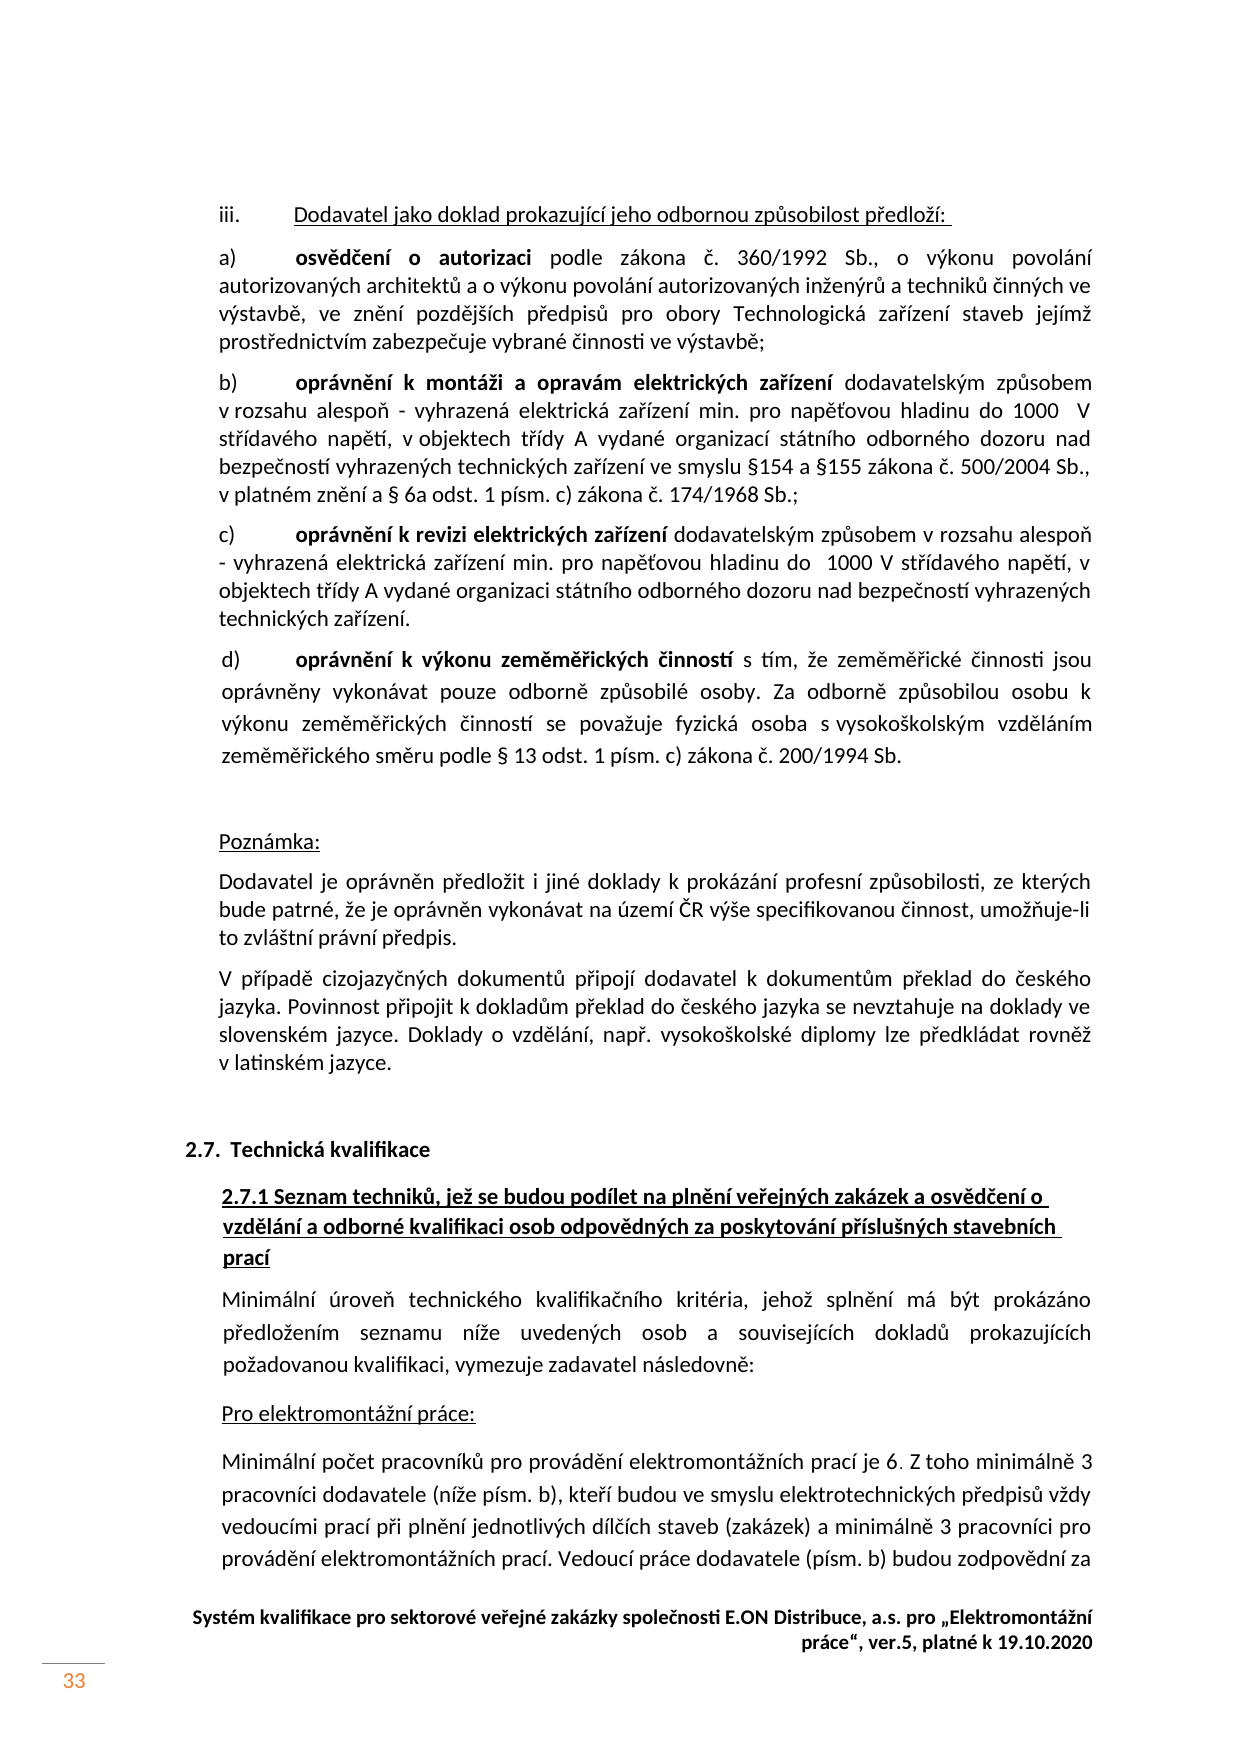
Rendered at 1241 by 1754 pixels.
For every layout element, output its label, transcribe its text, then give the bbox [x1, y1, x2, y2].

list 2.7.1 Seznam techniků, jež se budou podílet na plnění veřejných zakázek a osvědčení o vzdělání a odborné kvalifikaci osob odpovědných za poskytování příslušných stavebních prací [221, 1182, 1093, 1271]
text Minimální úroveň technického kvalifikačního kritéria, jehož splnění má být prokázáno předložením seznamu níže uvedených osob a souvisejících dokladů prokazujících požadovanou kvalifikaci, vymezuje zadavatel následovně: [221, 1285, 1093, 1378]
text V případě cizojazyčných dokumentů připojí dodavatel k dokumentům překlad do českého jazyka. Povinnost připojit k dokladům překlad do českého jazyka se nevztahuje na doklady ve slovenském jazyce. Doklady o vzdělání, např. vysokoškolské diplomy lze předkládat rovněž v latinském jazyce. [218, 964, 1093, 1076]
list Dodavatel jako doklad prokazující jeho odbornou způsobilost předloží: [218, 201, 1093, 229]
text Poznámka: [218, 827, 1093, 855]
text a) osvědčení o autorizaci podle zákona č. 360/1992 Sb., o výkonu povolání autorizovaných architektů a o výkonu povolání autorizovaných inženýrů a techniků činných ve výstavbě, ve znění pozdějších předpisů pro obory Technologická zařízení staveb jejímž prostřednictvím zabezpečuje vybrané činnosti ve výstavbě; [218, 243, 1093, 355]
text b) oprávnění k montáži a opravám elektrických zařízení dodavatelským způsobem v rozsahu alespoň - vyhrazená elektrická zařízení min. pro napěťovou hladinu do 1000 V střídavého napětí, v objektech třídy A vydané organizací státního odborného dozoru nad bezpečností vyhrazených technických zařízení ve smyslu §154 a §155 zákona č. 500/2004 Sb., v platném znění a § 6a odst. 1 písm. c) zákona č. 174/1968 Sb.; [218, 368, 1093, 508]
list d) oprávnění k výkonu zeměměřických činností s tím, že zeměměřické činnosti jsou oprávněny vykonávat pouze odborně způsobilé osoby. Za odborně způsobilou osobu k výkonu zeměměřických činností se považuje fyzická osoba s vysokoškolským vzděláním zeměměřického směru podle § 13 odst. 1 písm. c) zákona č. 200/1994 Sb. [221, 645, 1093, 770]
text Pro elektromontážní práce: [221, 1399, 1093, 1427]
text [221, 1447, 1093, 1572]
text c) oprávnění k revizi elektrických zařízení dodavatelským způsobem v rozsahu alespoň - vyhrazená elektrická zařízení min. pro napěťovou hladinu do 1000 V střídavého napětí, v objektech třídy A vydané organizaci státního odborného dozoru nad bezpečností vyhrazených technických zařízení. [218, 521, 1093, 633]
list Technická kvalifikace [185, 1135, 1093, 1163]
text Dodavatel je oprávněn předložit i jiné doklady k prokázání profesní způsobilosti, ze kterých bude patrné, že je oprávněn vykonávat na území ČR výše specifikovanou činnost, umožňuje-li to zvláštní právní předpis. [218, 867, 1093, 951]
